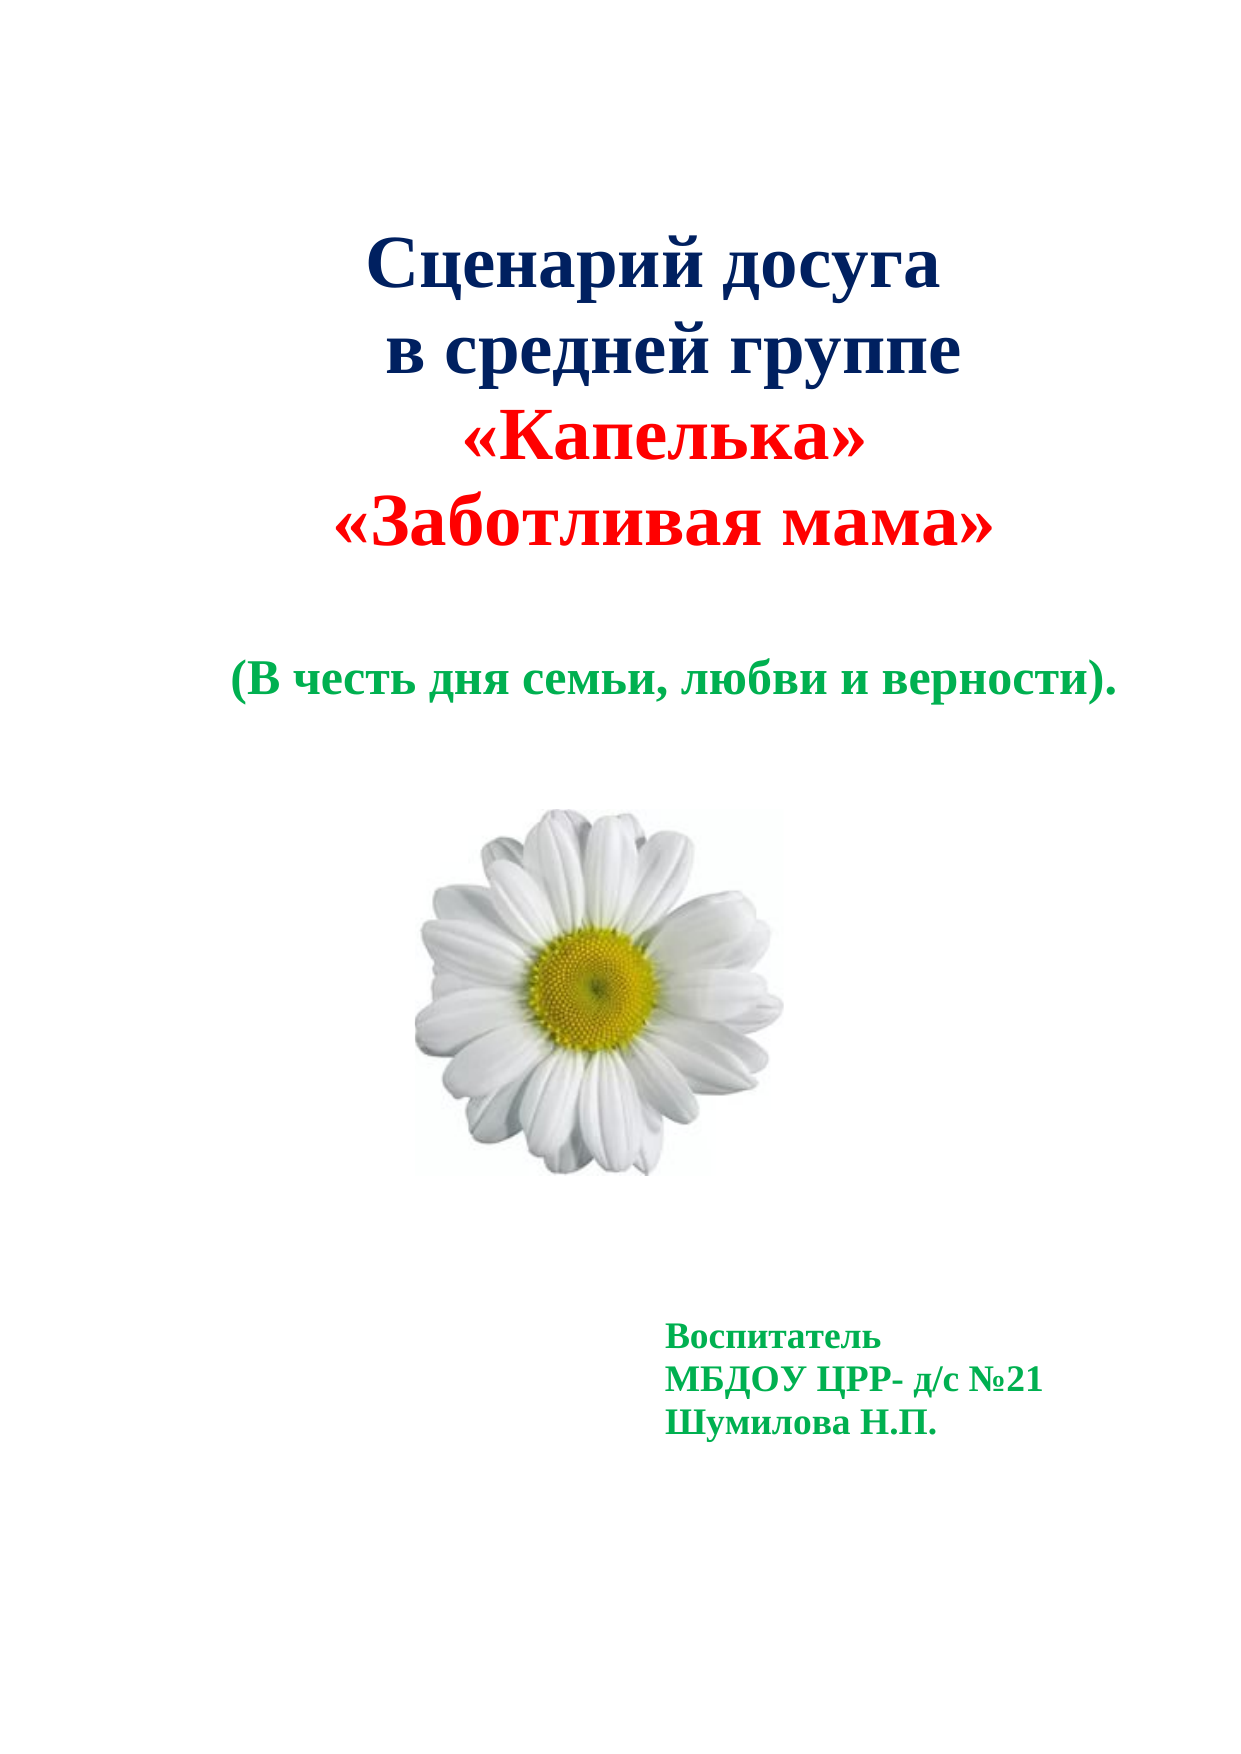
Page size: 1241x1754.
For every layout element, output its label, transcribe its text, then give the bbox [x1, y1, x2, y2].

text «Заботливая мама» [177, 476, 1152, 562]
text Сценарий досуга [177, 217, 1152, 303]
text (В честь дня семьи, любви и верности). [177, 648, 1152, 706]
text Шумилова Н.П. [177, 1400, 1152, 1443]
text в средней группе [177, 303, 1152, 389]
text «Капелька» [177, 389, 1152, 476]
text Воспитатель [177, 1313, 1152, 1357]
text МБДОУ ЦРР- д/с №21 [177, 1357, 1152, 1400]
picture [414, 809, 784, 1176]
